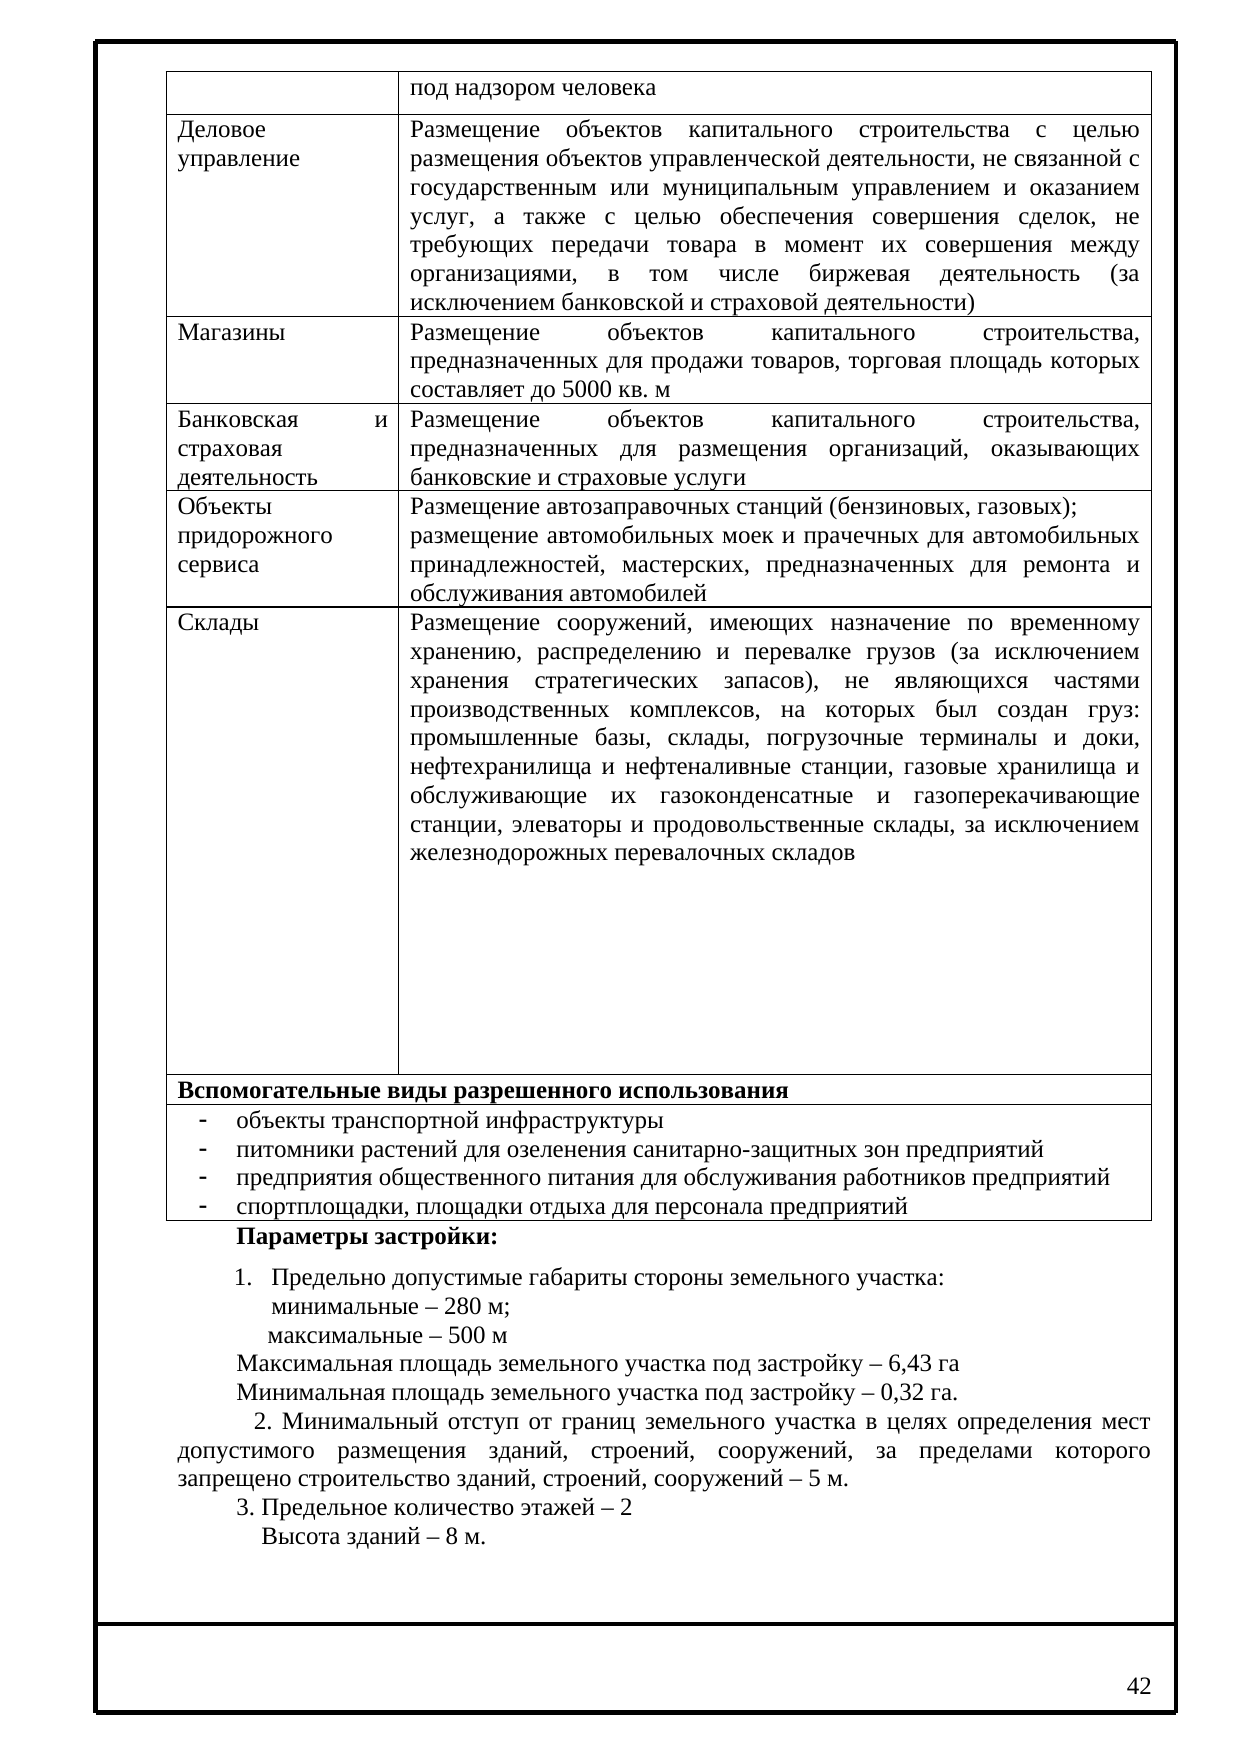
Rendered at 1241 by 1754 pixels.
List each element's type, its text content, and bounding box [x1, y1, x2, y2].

table_cell Вспомогательные виды разрешенного использования [167, 1075, 1151, 1104]
text Максимальная площадь земельного участка под застройку – 6,43 га [177, 1348, 1152, 1377]
text 3. Предельное количество этажей – 2 [177, 1492, 1152, 1521]
table_cell Размещение объектов капитального строительства с целью размещения объектов управленческой деятельности, не связанной с государственным или муниципальным управлением и оказанием услуг, а также с целью обеспечения совершения сделок, не требующих передачи товара в момент их совершения между организациями, в том числе биржевая деятельность (за исключением банковской и страховой деятельности) [399, 115, 1151, 316]
table_cell Размещение объектов капитального строительства, предназначенных для размещения организаций, оказывающих банковские и страховые услуги [399, 404, 1151, 490]
table_cell Склады [167, 608, 398, 1074]
text 2. Минимальный отступ от границ земельного участка в целях определения мест допустимого размещения зданий, строений, сооружений, за пределами которого запрещено строительство зданий, строений, сооружений – 5 м. [177, 1406, 1152, 1492]
table_cell Деловое управление [167, 115, 398, 316]
table_cell Магазины [167, 317, 398, 403]
table_cell Объекты придорожного сервиса [167, 491, 398, 606]
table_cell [167, 72, 398, 113]
text Высота зданий – 8 м. [177, 1521, 1152, 1550]
table_cell Размещение автозаправочных станций (бензиновых, газовых); размещение автомобильных моек и прачечных для автомобильных принадлежностей, мастерских, предназначенных для ремонта и обслуживания автомобилей [399, 491, 1151, 606]
text Параметры застройки: [177, 1221, 1152, 1250]
table_cell объекты транспортной инфраструктуры питомники растений для озеленения санитарно-защитных зон предприятий предприятия общественного питания для обслуживания работников предприятий спортплощадки, площадки отдыха для персонала предприятий [167, 1105, 1151, 1220]
list минимальные – 280 м; [271, 1291, 1152, 1320]
table_cell Размещение объектов капитального строительства, предназначенных для продажи товаров, торговая площадь которых составляет до 5000 кв. м [399, 317, 1151, 403]
text максимальные – 500 м [177, 1320, 1152, 1348]
table_cell Банковская и страховая деятельность [167, 404, 398, 490]
text Минимальная площадь земельного участка под застройку – 0,32 га. [177, 1377, 1152, 1406]
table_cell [399, 72, 1151, 113]
table_cell Размещение сооружений, имеющих назначение по временному хранению, распределению и перевалке грузов (за исключением хранения стратегических запасов), не являющихся частями производственных комплексов, на которых был создан груз: промышленные базы, склады, погрузочные терминалы и доки, нефтехранилища и нефтеналивные станции, газовые хранилища и обслуживающие их газоконденсатные и газоперекачивающие станции, элеваторы и продовольственные склады, за исключением железнодорожных перевалочных складов [399, 608, 1151, 1074]
list Предельно допустимые габариты стороны земельного участка: [233, 1262, 1152, 1291]
